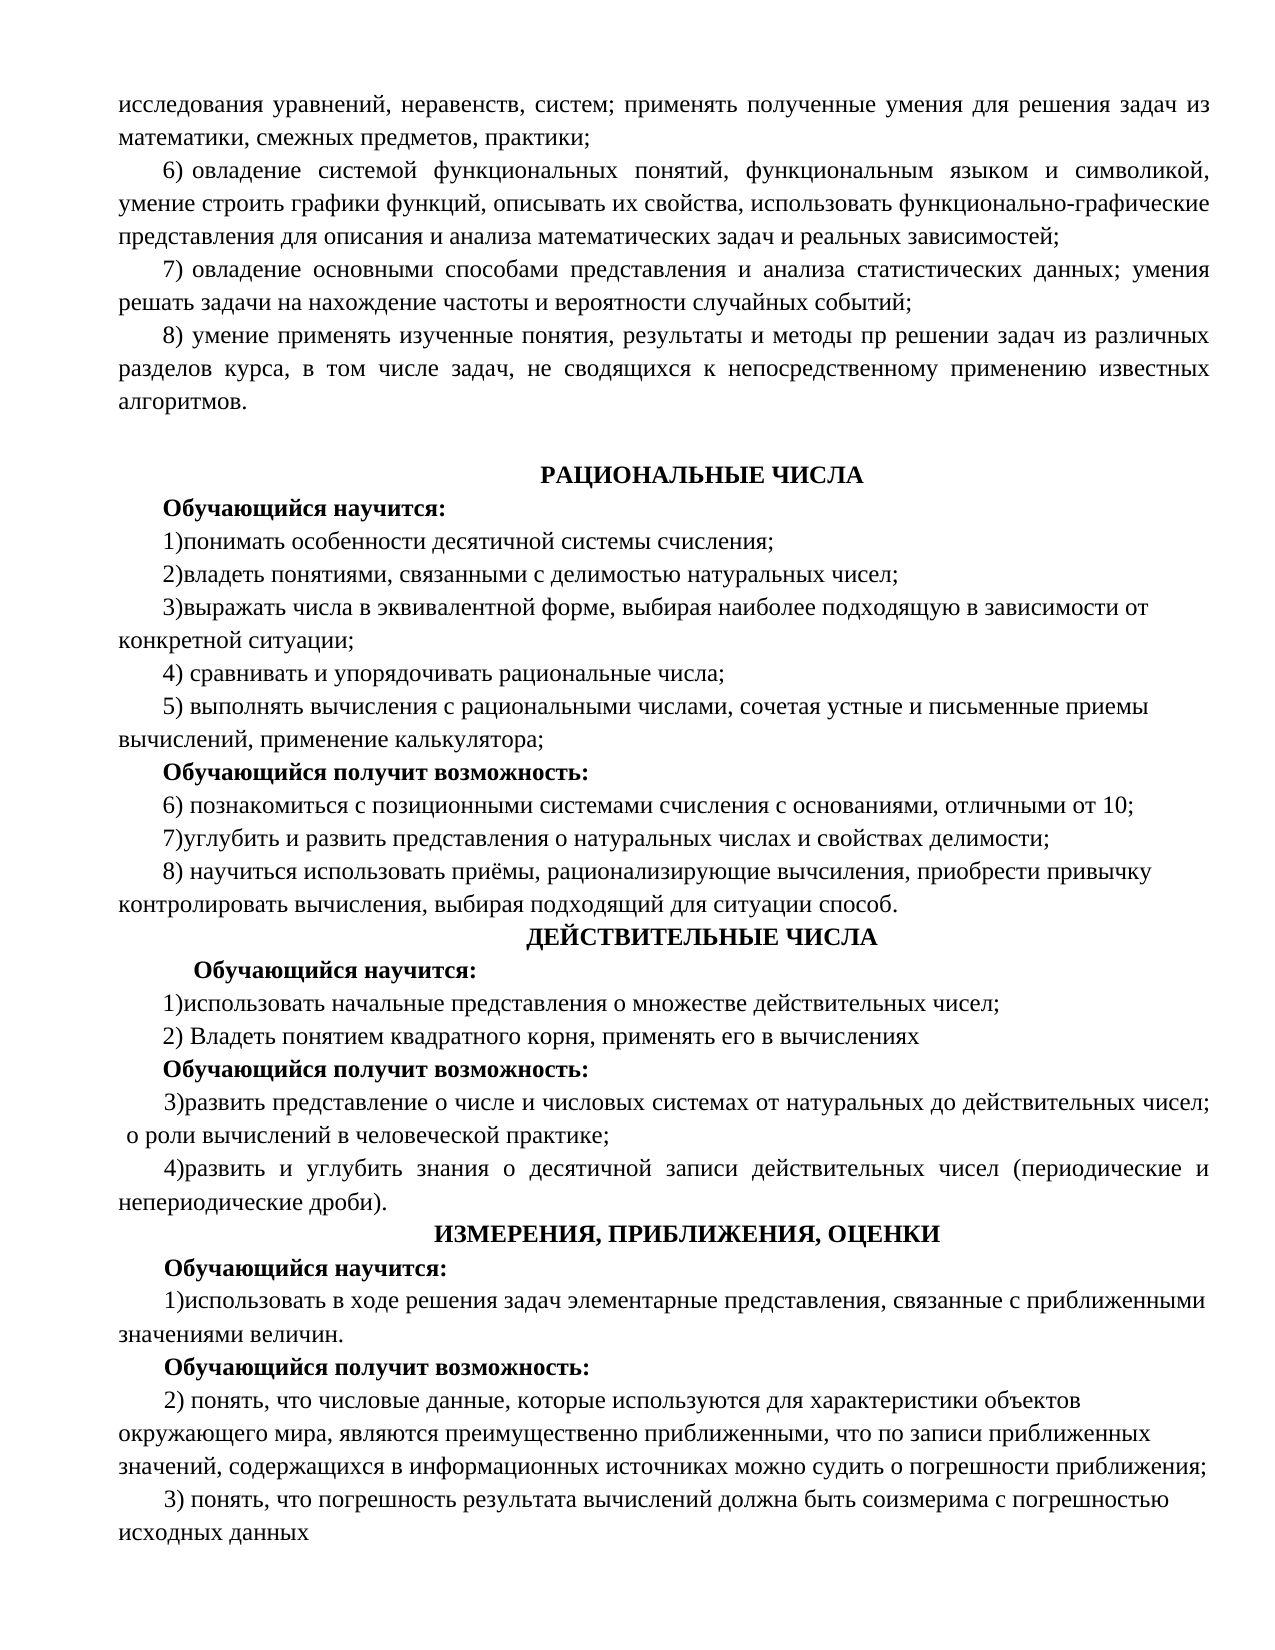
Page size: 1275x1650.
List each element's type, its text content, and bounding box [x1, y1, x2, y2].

text 1)понимать особенности десятичной системы счисления; [118, 526, 1211, 555]
text 3) понять, что погрешность результата вычислений должна быть соизмерима с погрешностью исходных данных [118, 1484, 1211, 1546]
text 2) Владеть понятием квадратного корня, применять его в вычислениях [118, 1021, 1211, 1050]
text 2) понять, что числовые данные, которые используются для характеристики объектов окружающего мира, являются преимущественно приближенными, что по записи приближенных значений, содержащихся в информационных источниках можно судить о погрешности приближения; [118, 1385, 1211, 1479]
list овладение системой функциональных понятий, функциональным языком и символикой, умение строить графики функций, описывать их свойства, использовать функционально-графические представления для описания и анализа математических задач и реальных зависимостей; [118, 155, 1211, 249]
text 4) сравнивать и упорядочивать рациональные числа; [118, 658, 1211, 687]
list овладение основными способами представления и анализа статистических данных; умения решать задачи на нахождение частоты и вероятности случайных событий; [118, 254, 1211, 316]
text 3)выражать числа в эквивалентной форме, выбирая наиболее подходящую в зависимости от конкретной ситуации; [118, 592, 1211, 654]
text 1)использовать начальные представления о множестве действительных чисел; [118, 988, 1211, 1017]
text ИЗМЕРЕНИЯ, ПРИБЛИЖЕНИЯ, ОЦЕНКИ [163, 1219, 1211, 1248]
list умение применять изученные понятия, результаты и методы пр решении задач из различных разделов курса, в том числе задач, не сводящихся к непосредственному применению известных алгоритмов. [118, 320, 1211, 414]
text 5) выполнять вычисления с рациональными числами, сочетая устные и письменные приемы вычислений, применение калькулятора; [118, 691, 1211, 753]
text ДЕЙСТВИТЕЛЬНЫЕ ЧИСЛА [193, 922, 1211, 951]
text Обучающийся получит возможность: [118, 757, 1211, 786]
text 8) научиться использовать приёмы, рационализирующие вычсиления, приобрести привычку контролировать вычисления, выбирая подходящий для ситуации способ. [118, 856, 1211, 918]
text Обучающийся получит возможность: [118, 1054, 1211, 1083]
text 3)развить представление о числе и числовых системах от натуральных до действительных чисел; о роли вычислений в человеческой практике; [126, 1087, 1211, 1149]
text Обучающийся научится: [193, 955, 1211, 984]
text Обучающийся научится: [163, 1253, 1211, 1281]
text 2)владеть понятиями, связанными с делимостью натуральных чисел; [118, 559, 1211, 588]
text 6) познакомиться с позиционными системами счисления с основаниями, отличными от 10; [118, 790, 1211, 819]
text 4)развить и углубить знания о десятичной записи действительных чисел (периодические и непериодические дроби). [118, 1153, 1211, 1215]
text РАЦИОНАЛЬНЫЕ ЧИСЛА [193, 460, 1211, 489]
text 7)углубить и развить представления о натуральных числах и свойствах делимости; [118, 823, 1211, 852]
text 1)использовать в ходе решения задач элементарные представления, связанные с приближенными значениями величин. [118, 1286, 1211, 1347]
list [118, 89, 1211, 150]
text Обучающийся получит возможность: [163, 1352, 1211, 1380]
text Обучающийся научится: [162, 493, 1211, 522]
